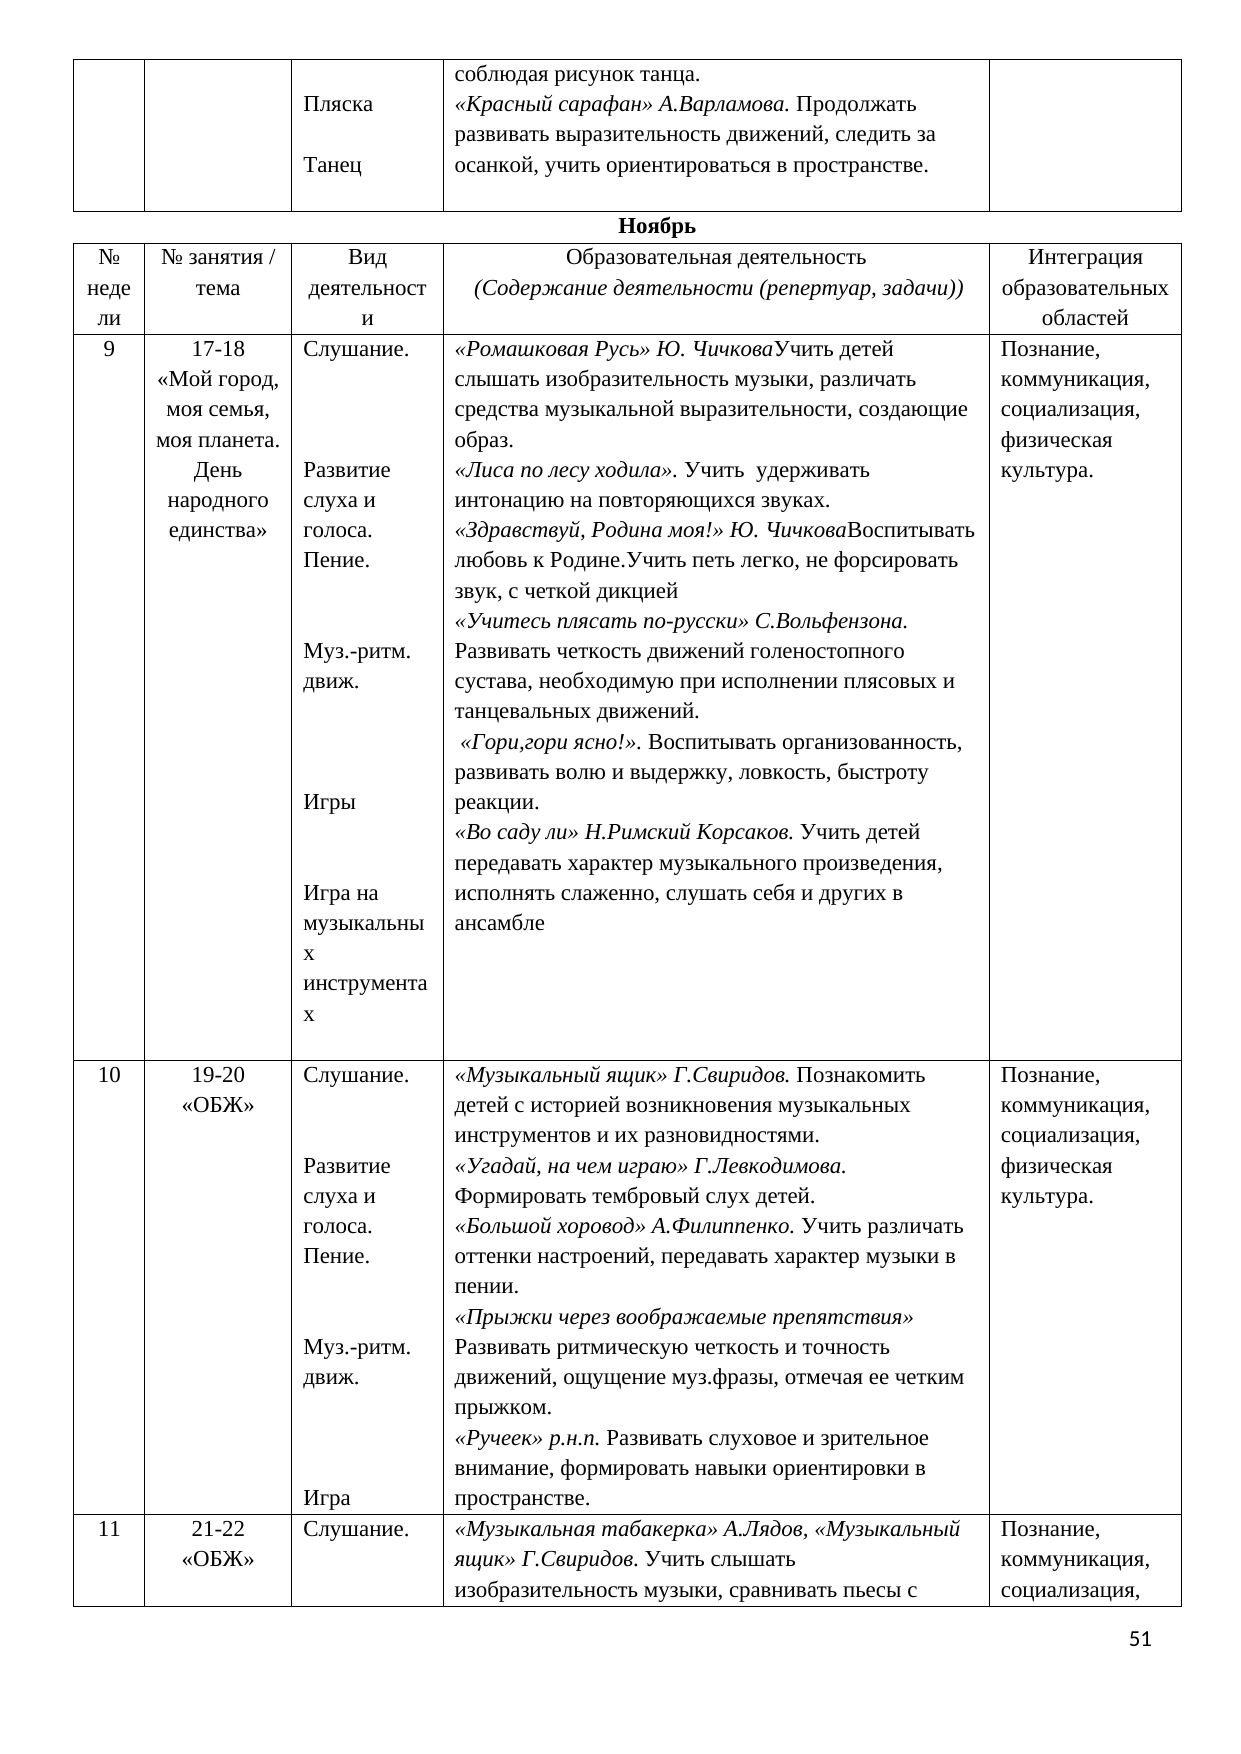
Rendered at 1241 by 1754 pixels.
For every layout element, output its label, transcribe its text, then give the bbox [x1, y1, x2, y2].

table_header Образовательная деятельность (Содержание деятельности (репертуар, задачи)) [444, 244, 989, 334]
table_cell «Ромашковая Русь» Ю. ЧичковаУчить детей слышать изобразительность музыки, различать средства музыкальной выразительности, создающие образ. «Лиса по лесу ходила». Учить удерживать интонацию на повторяющихся звуках. «Здравствуй, Родина моя!» Ю. ЧичковаВоспитывать любовь к Родине.Учить петь легко, не форсировать звук, с четкой дикцией «Учитесь плясать по-русски» С.Вольфензона. Развивать четкость движений голеностопного сустава, необходимую при исполнении плясовых и танцевальных движений. «Гори,гори ясно!». Воспитывать организованность, развивать волю и выдержку, ловкость, быстроту реакции. «Во саду ли» Н.Римский Корсаков. Учить детей передавать характер музыкального произведения, исполнять слаженно, слушать себя и других в ансамбле [444, 335, 989, 1060]
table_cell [444, 60, 989, 211]
table_header Интеграция образовательных областей [990, 244, 1181, 334]
table_cell Слушание. Развитие слуха и голоса. Пение. Муз.-ритм. движ. Игры Игра на музыкальных инструментах [292, 335, 443, 1060]
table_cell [990, 1515, 1181, 1606]
table_header Вид деятельности [292, 244, 443, 334]
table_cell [292, 1515, 443, 1606]
table_cell Познание, коммуникация, социализация, физическая культура. [990, 1061, 1181, 1514]
table_cell 19-20 «ОБЖ» [145, 1061, 291, 1514]
table_cell 17-18 «Мой город, моя семья, моя планета. День народного единства» [145, 335, 291, 1060]
table_cell «Музыкальный ящик» Г.Свиридов. Познакомить детей с историей возникновения музыкальных инструментов и их разновидностями. «Угадай, на чем играю» Г.Левкодимова. Формировать тембровый слух детей. «Большой хоровод» А.Филиппенко. Учить различать оттенки настроений, передавать характер музыки в пении. «Прыжки через воображаемые препятствия» Развивать ритмическую четкость и точность движений, ощущение муз.фразы, отмечая ее четким прыжком. «Ручеек» р.н.п. Развивать слуховое и зрительное внимание, формировать навыки ориентировки в пространстве. [444, 1061, 989, 1514]
table_cell 21-22 «ОБЖ» [145, 1515, 291, 1606]
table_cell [292, 60, 443, 211]
text Ноябрь [162, 212, 1152, 238]
table_header № занятия / тема [145, 244, 291, 334]
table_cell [990, 60, 1181, 211]
table_cell Слушание. Развитие слуха и голоса. Пение. Муз.-ритм. движ. Игра [292, 1061, 443, 1514]
table_header № недели [74, 244, 144, 334]
table_cell 9 [74, 335, 144, 1060]
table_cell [444, 1515, 989, 1606]
table_cell 8 [74, 60, 144, 211]
table_cell 10 [74, 1061, 144, 1514]
table_cell 11 [74, 1515, 144, 1606]
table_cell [145, 60, 291, 211]
table_cell Познание, коммуникация, социализация, физическая культура. [990, 335, 1181, 1060]
